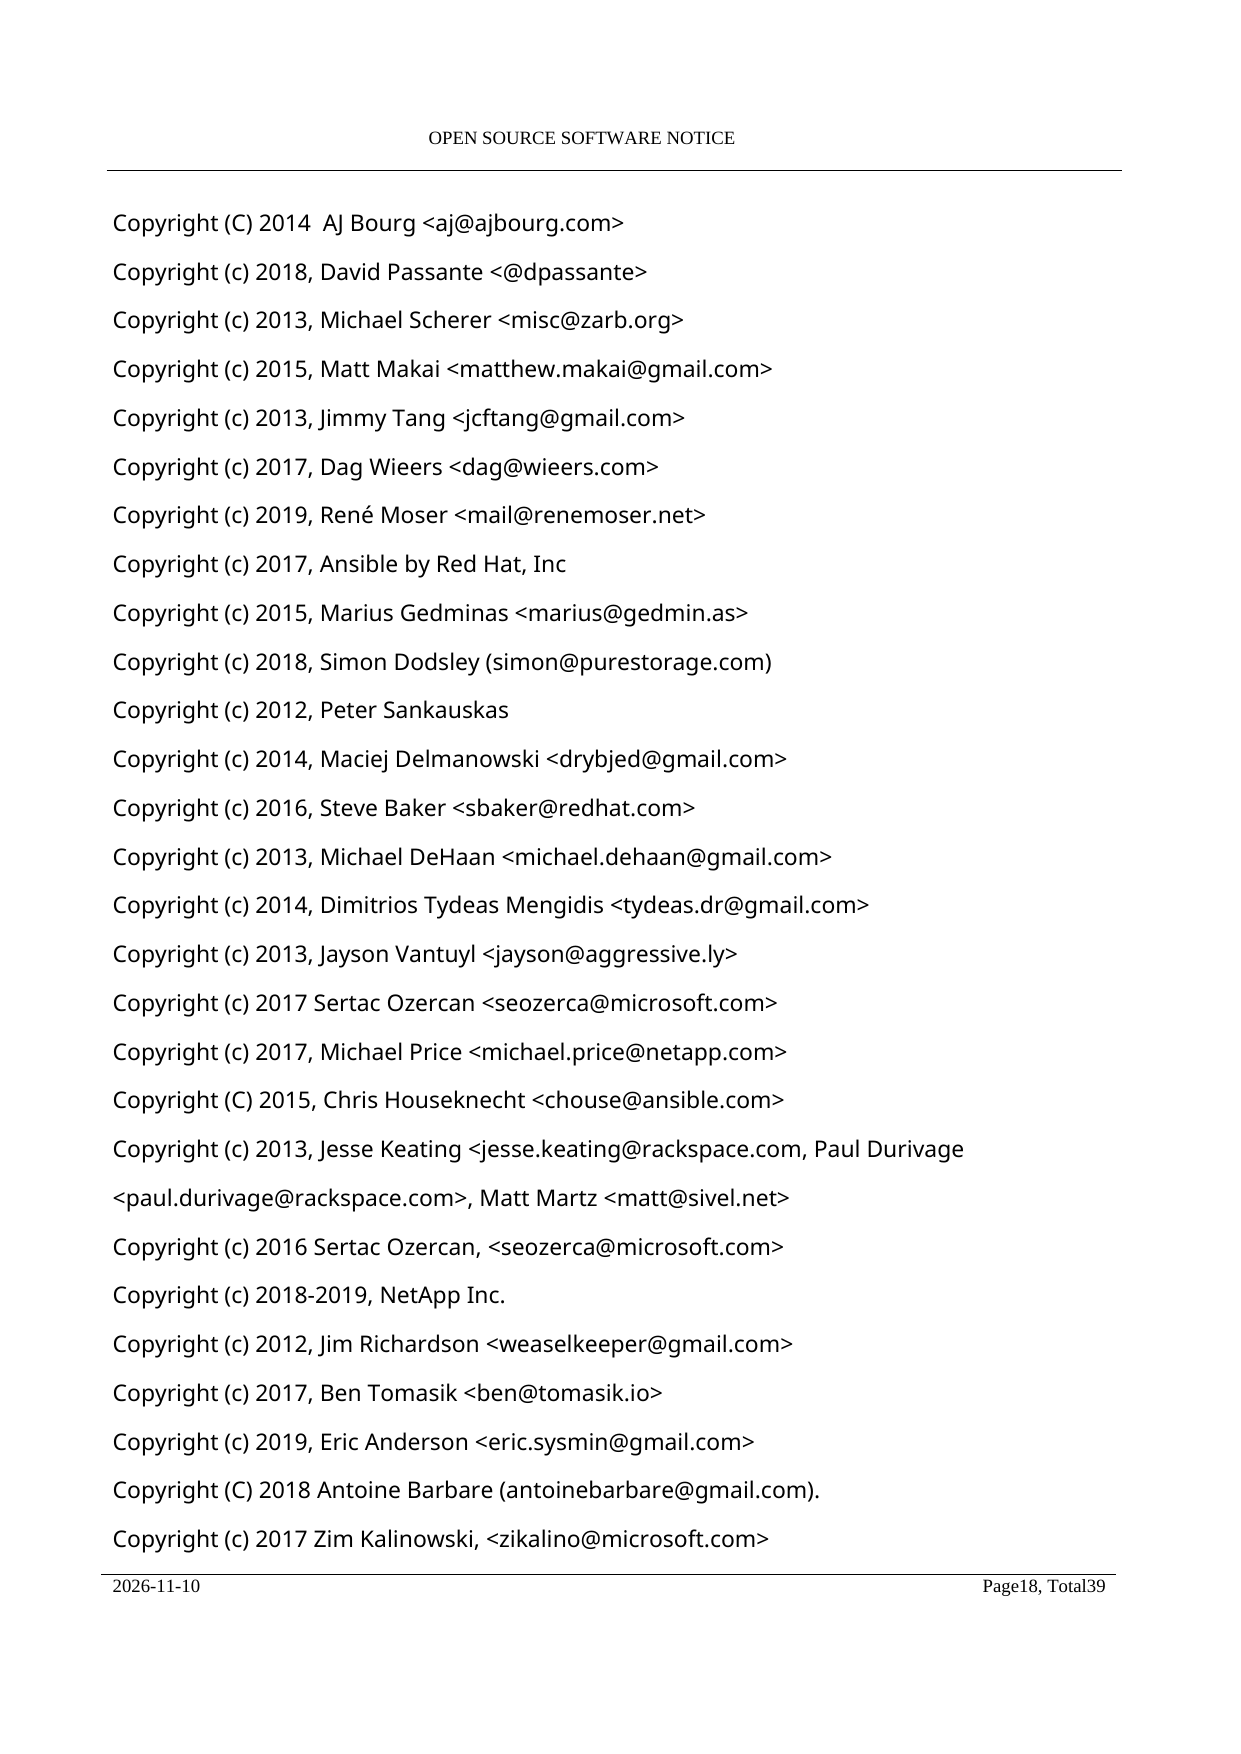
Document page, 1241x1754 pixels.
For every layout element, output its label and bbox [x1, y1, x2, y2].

text [112, 206, 1128, 1555]
